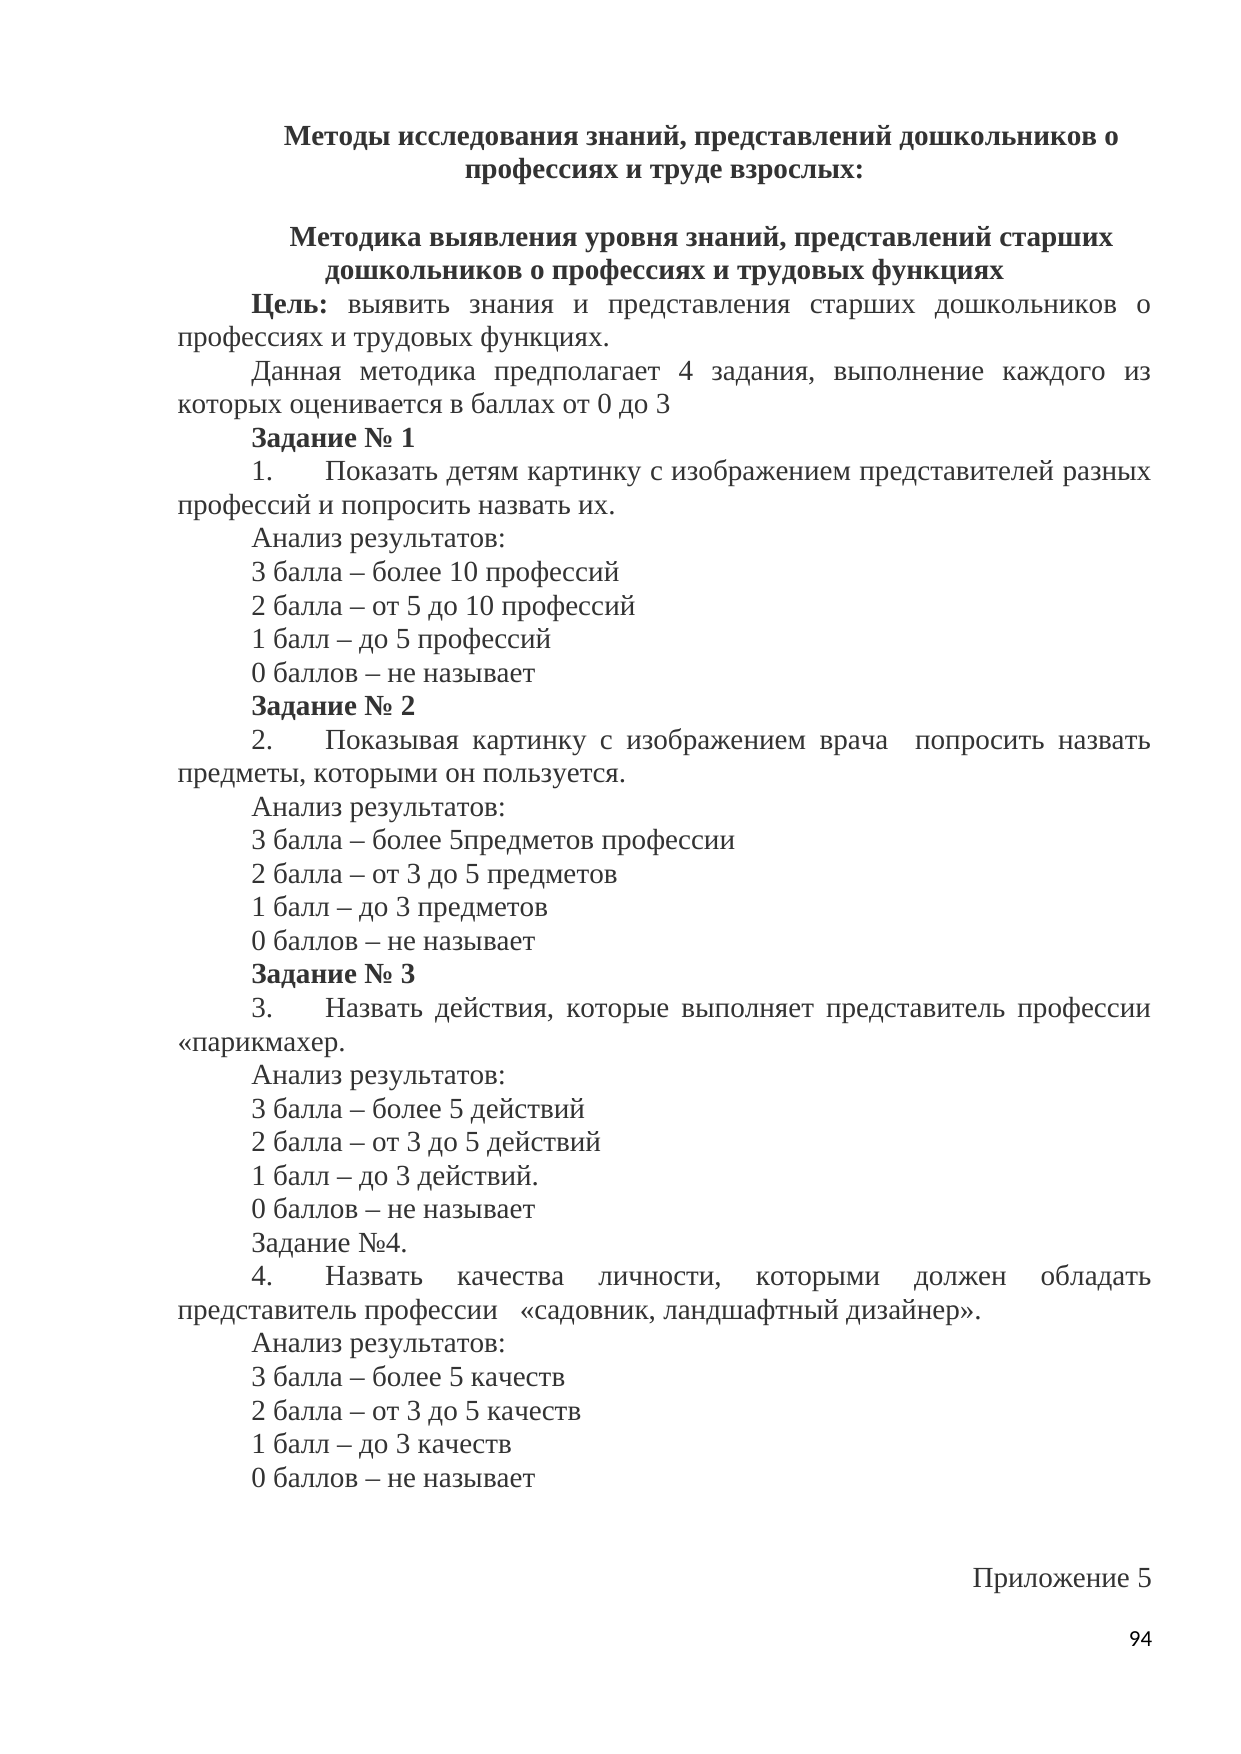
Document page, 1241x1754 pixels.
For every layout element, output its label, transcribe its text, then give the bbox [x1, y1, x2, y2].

text 2 балла – от 3 до 5 качеств [177, 1393, 1152, 1426]
text 3. Назвать действия, которые выполняет представитель профессии «парикмахер. [177, 990, 1152, 1057]
text Анализ результатов: [177, 1057, 1152, 1091]
text Приложение 5 [177, 1560, 1152, 1594]
text 0 баллов – не называет [177, 1191, 1152, 1225]
text 1 балл – до 5 профессий [177, 621, 1152, 655]
text 1. Показать детям картинку с изображением представителей разных профессий и попросить назвать их. [177, 453, 1152, 521]
text Задание № 1 [177, 420, 1152, 453]
text 2 балла – от 3 до 5 предметов [177, 856, 1152, 889]
text Данная методика предполагает 4 задания, выполнение каждого из которых оценивается в баллах от 0 до 3 [177, 353, 1152, 420]
text 2. Показывая картинку с изображением врача попросить назвать предметы, которыми он пользуется. [177, 722, 1152, 789]
text 1 балл – до 3 качеств [177, 1426, 1152, 1460]
text 0 баллов – не называет [177, 1460, 1152, 1493]
text 3 балла – более 5 действий [177, 1091, 1152, 1124]
text Цель: выявить знания и представления старших дошкольников о профессиях и трудовых функциях. [177, 286, 1152, 353]
text 3 балла – более 5 качеств [177, 1359, 1152, 1393]
text Задание №4. [177, 1225, 1152, 1258]
text 3 балла – более 5предметов профессии [177, 822, 1152, 856]
text Методы исследования знаний, представлений дошкольников о профессиях и труде взрослых: [177, 118, 1152, 185]
text 0 баллов – не называет [177, 655, 1152, 688]
text 2 балла – от 5 до 10 профессий [177, 588, 1152, 621]
text Задание № 2 [177, 688, 1152, 722]
text 0 баллов – не называет [177, 923, 1152, 957]
text Анализ результатов: [177, 789, 1152, 822]
text Анализ результатов: [177, 521, 1152, 554]
text 3 балла – более 10 профессий [177, 554, 1152, 588]
text 2 балла – от 3 до 5 действий [177, 1124, 1152, 1158]
text 1 балл – до 3 предметов [177, 889, 1152, 923]
text Анализ результатов: [177, 1326, 1152, 1359]
text Методика выявления уровня знаний, представлений старших дошкольников о профессиях и трудовых функциях [177, 219, 1152, 286]
text 1 балл – до 3 действий. [177, 1158, 1152, 1191]
text Задание № 3 [177, 957, 1152, 990]
text 4. Назвать качества личности, которыми должен обладать представитель профессии «садовник, ландшафтный дизайнер». [177, 1258, 1152, 1326]
